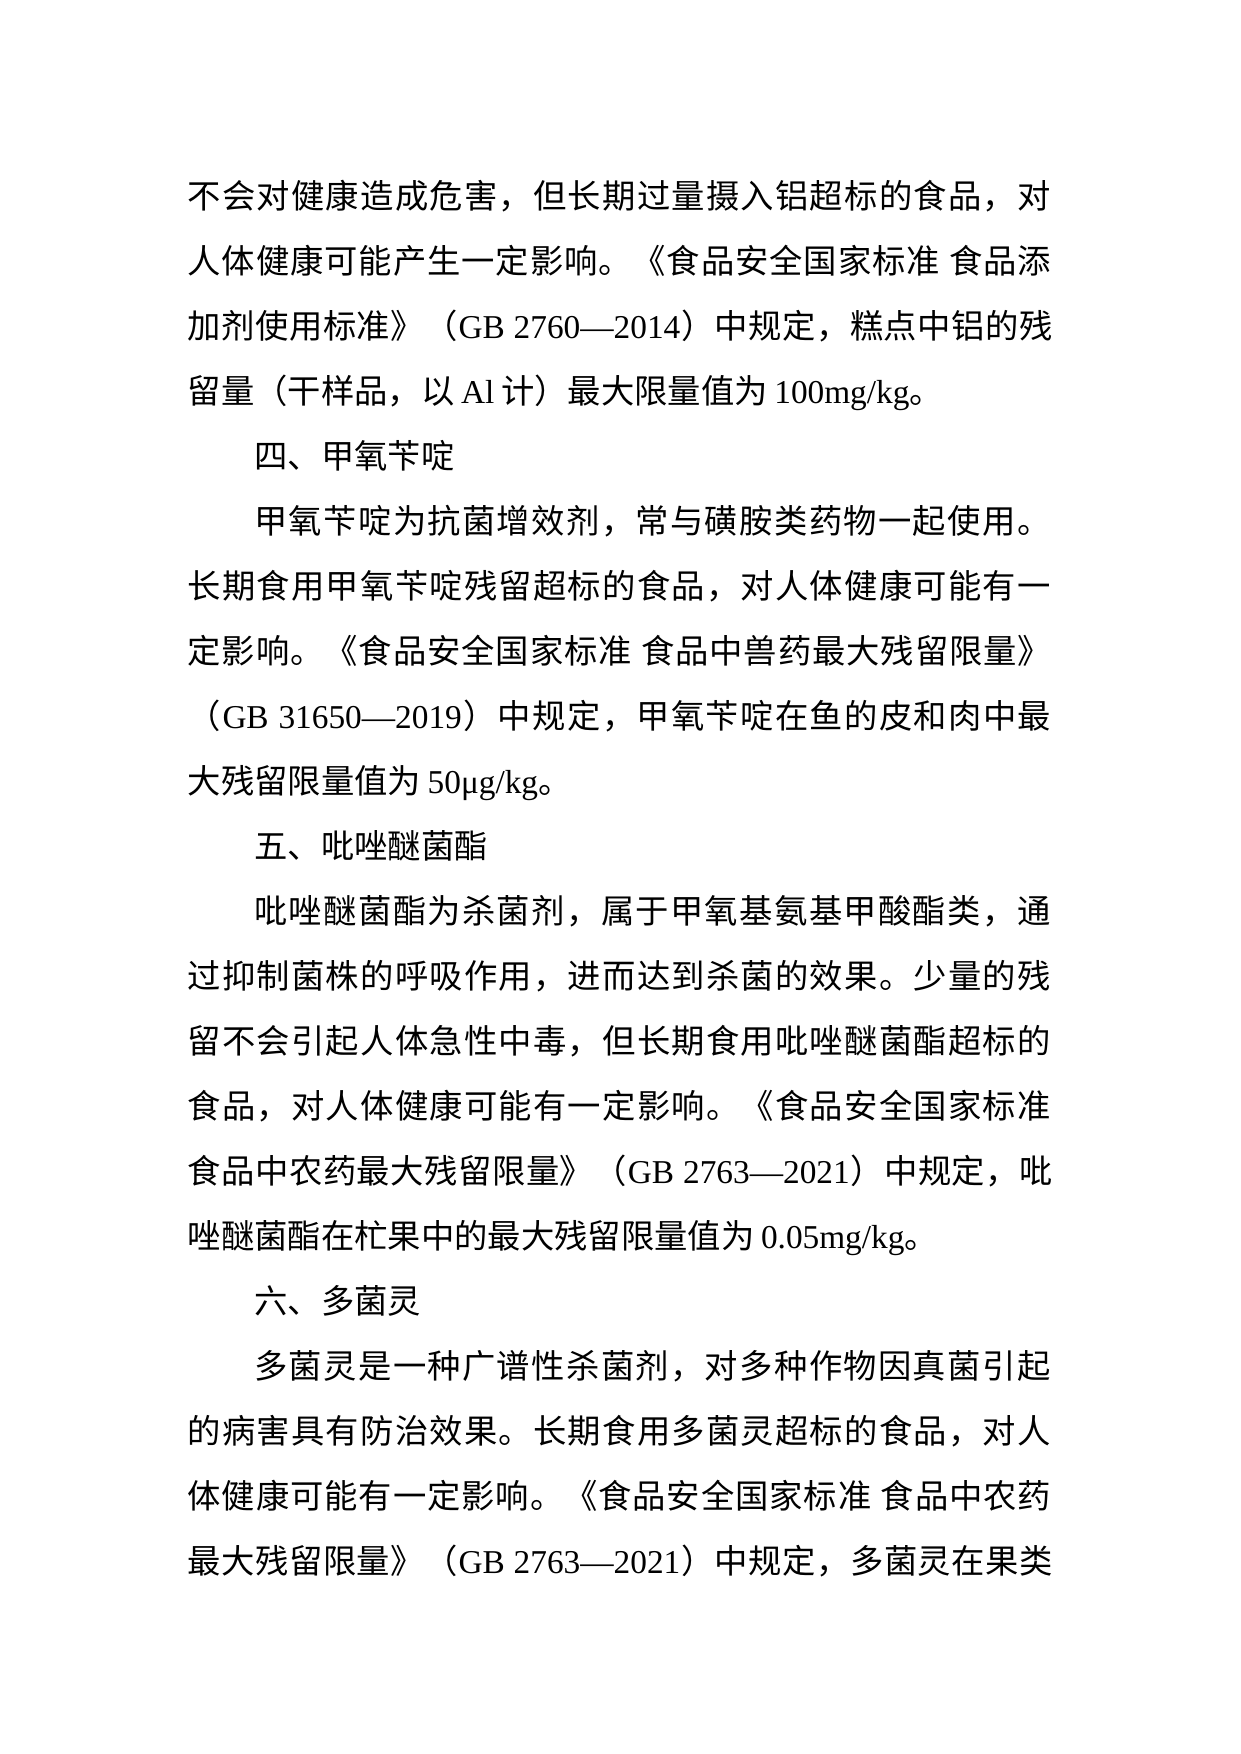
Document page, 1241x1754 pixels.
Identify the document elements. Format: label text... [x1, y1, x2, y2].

text 四、甲氧苄啶 [187, 422, 1053, 487]
text 甲氧苄啶为抗菌增效剂，常与磺胺类药物一起使用。长期食用甲氧苄啶残留超标的食品，对人体健康可能有一定影响。《食品安全国家标准 食品中兽药最大残留限量》（GB 31650—2019）中规定，甲氧苄啶在鱼的皮和肉中最大残留限量值为50μg/kg。 [187, 487, 1053, 812]
list 吡唑醚菌酯为杀菌剂，属于甲氧基氨基甲酸酯类，通过抑制菌株的呼吸作用，进而达到杀菌的效果。少量的残留不会引起人体急性中毒，但长期食用吡唑醚菌酯超标的食品，对人体健康可能有一定影响。《食品安全国家标准 食品中农药最大残留限量》（GB 2763—2021）中规定，吡唑醚菌酯在杧果中的最大残留限量值为0.05mg/kg。 [187, 877, 1053, 1267]
text 五、吡唑醚菌酯 [187, 812, 1053, 877]
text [187, 1332, 1053, 1592]
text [187, 162, 1053, 422]
text 六、多菌灵 [187, 1267, 1053, 1332]
